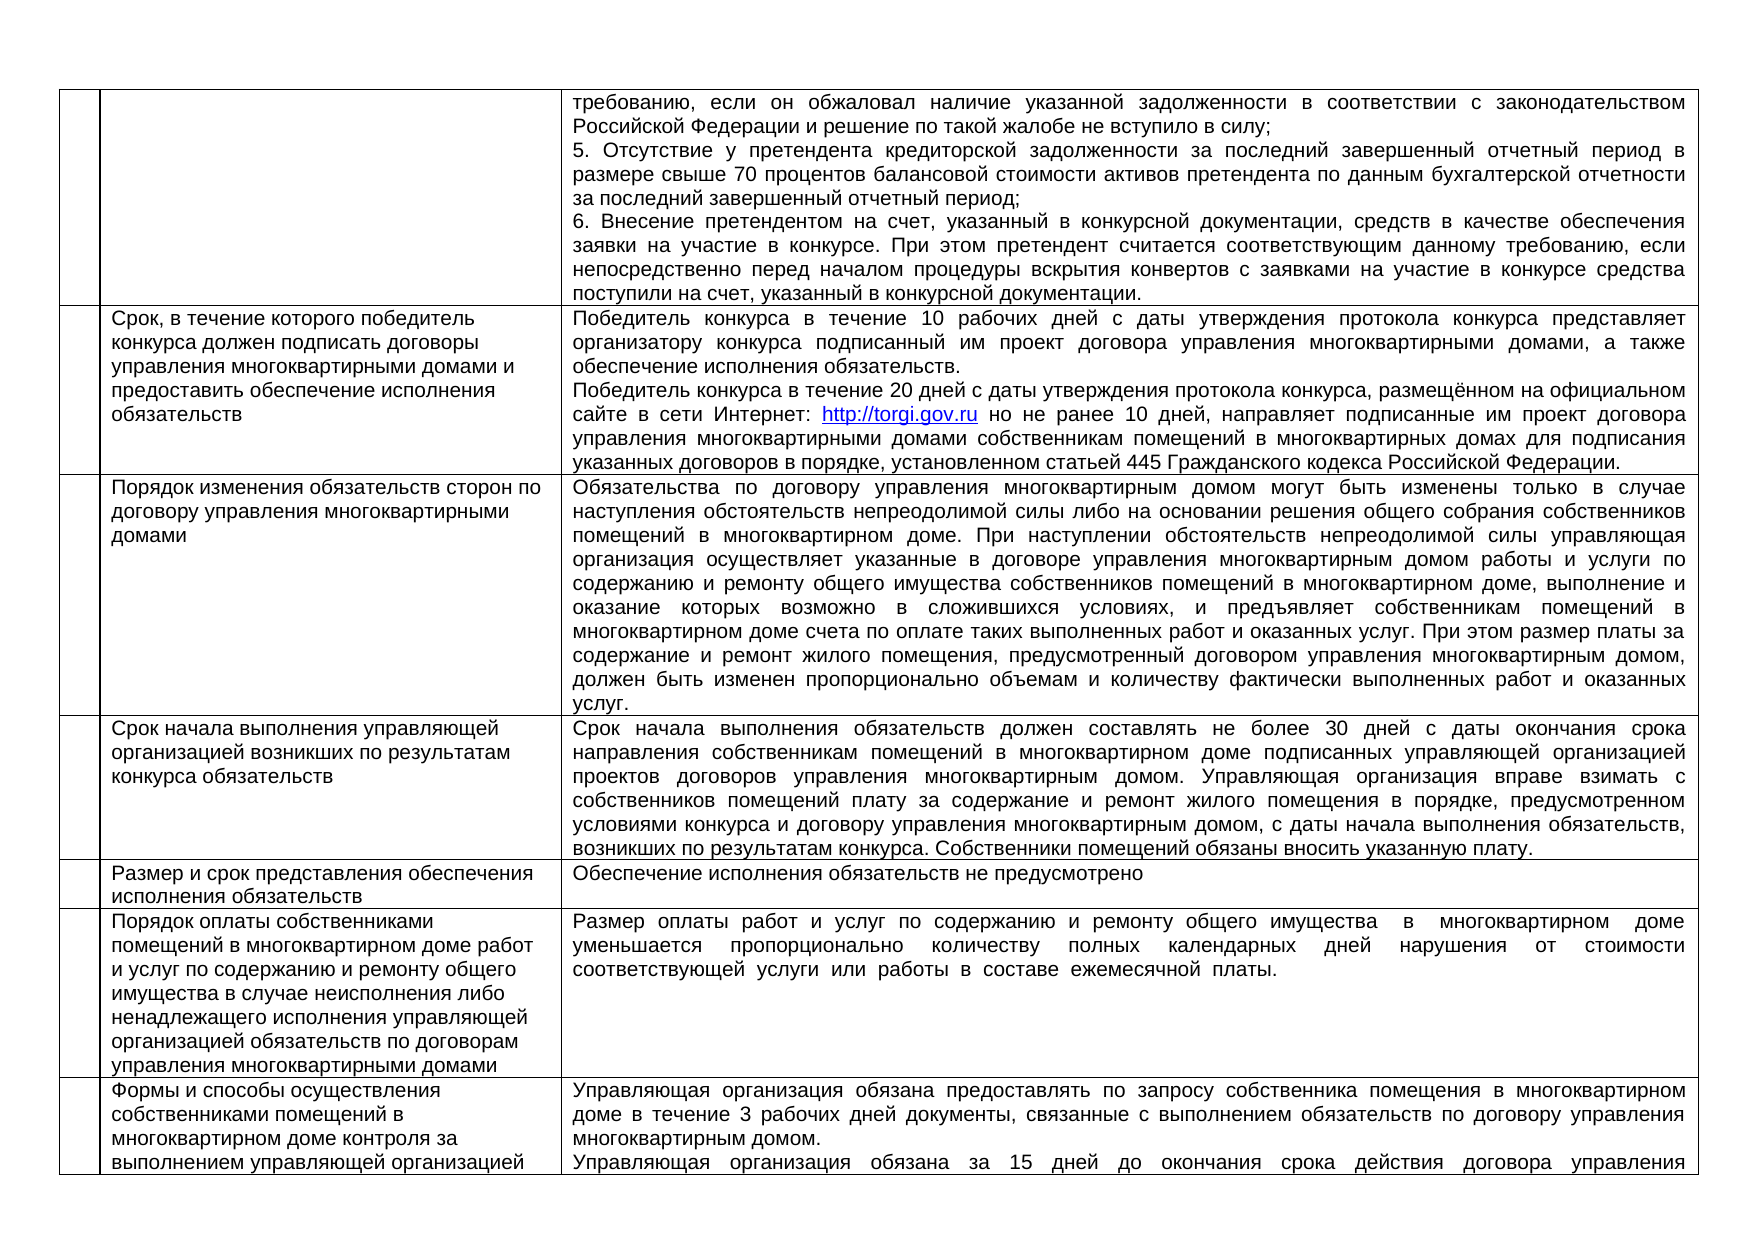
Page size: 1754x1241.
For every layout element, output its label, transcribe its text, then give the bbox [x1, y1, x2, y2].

table_cell [60, 475, 99, 714]
table_cell Размер и срок представления обеспечения исполнения обязательств [101, 860, 561, 908]
table_cell [60, 1078, 99, 1174]
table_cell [101, 90, 561, 305]
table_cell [101, 1078, 561, 1174]
table_cell Победитель конкурса в течение 10 рабочих дней с даты утверждения протокола конкурса представляет организатору конкурса подписанный им проект договора управления многоквартирными домами, а также обеспечение исполнения обязательств. Победитель конкурса в течение 20 дней с даты утверждения протокола конкурса, размещённом на официальном сайте в сети Интернет: http://torgi.gov.ru но не ранее 10 дней, направляет подписанные им проект договора управления многоквартирными домами собственникам помещений в многоквартирных домах для подписания указанных договоров в порядке, установленном статьей 445 Гражданского кодекса Российской Федерации. [562, 306, 1698, 474]
table_cell Срок начала выполнения обязательств должен составлять не более 30 дней с даты окончания срока направления собственникам помещений в многоквартирном доме подписанных управляющей организацией проектов договоров управления многоквартирным домом. Управляющая организация вправе взимать с собственников помещений плату за содержание и ремонт жилого помещения в порядке, предусмотренном условиями конкурса и договору управления многоквартирным домом, с даты начала выполнения обязательств, возникших по результатам конкурса. Собственники помещений обязаны вносить указанную плату. [562, 716, 1698, 859]
table_cell Срок, в течение которого победитель конкурса должен подписать договоры управления многоквартирными домами и предоставить обеспечение исполнения обязательств [101, 306, 561, 474]
table_cell Порядок оплаты собственниками помещений в многоквартирном доме работ и услуг по содержанию и ремонту общего имущества в случае неисполнения либо ненадлежащего исполнения управляющей организацией обязательств по договорам управления многоквартирными домами [101, 909, 561, 1077]
table_cell Размер оплаты работ и услуг по содержанию и ремонту общего имущества в многоквартирном доме уменьшается пропорционально количеству полных календарных дней нарушения от стоимости соответствующей услуги или работы в составе ежемесячной платы. [562, 909, 1698, 1077]
table_cell [60, 716, 99, 859]
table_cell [562, 1078, 1698, 1174]
table_cell Порядок изменения обязательств сторон по договору управления многоквартирными домами [101, 475, 561, 714]
table_cell [60, 909, 99, 1077]
table_cell [60, 860, 99, 908]
table_cell Обеспечение исполнения обязательств не предусмотрено [562, 860, 1698, 908]
table_cell Обязательства по договору управления многоквартирным домом могут быть изменены только в случае наступления обстоятельств непреодолимой силы либо на основании решения общего собрания собственников помещений в многоквартирном доме. При наступлении обстоятельств непреодолимой силы управляющая организация осуществляет указанные в договоре управления многоквартирным домом работы и услуги по содержанию и ремонту общего имущества собственников помещений в многоквартирном доме, выполнение и оказание которых возможно в сложившихся условиях, и предъявляет собственникам помещений в многоквартирном доме счета по оплате таких выполненных работ и оказанных услуг. При этом размер платы за содержание и ремонт жилого помещения, предусмотренный договором управления многоквартирным домом, должен быть изменен пропорционально объемам и количеству фактически выполненных работ и оказанных услуг. [562, 475, 1698, 714]
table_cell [562, 90, 1698, 305]
table_cell [60, 306, 99, 474]
table_cell Срок начала выполнения управляющей организацией возникших по результатам конкурса обязательств [101, 716, 561, 859]
table_cell [60, 90, 99, 305]
